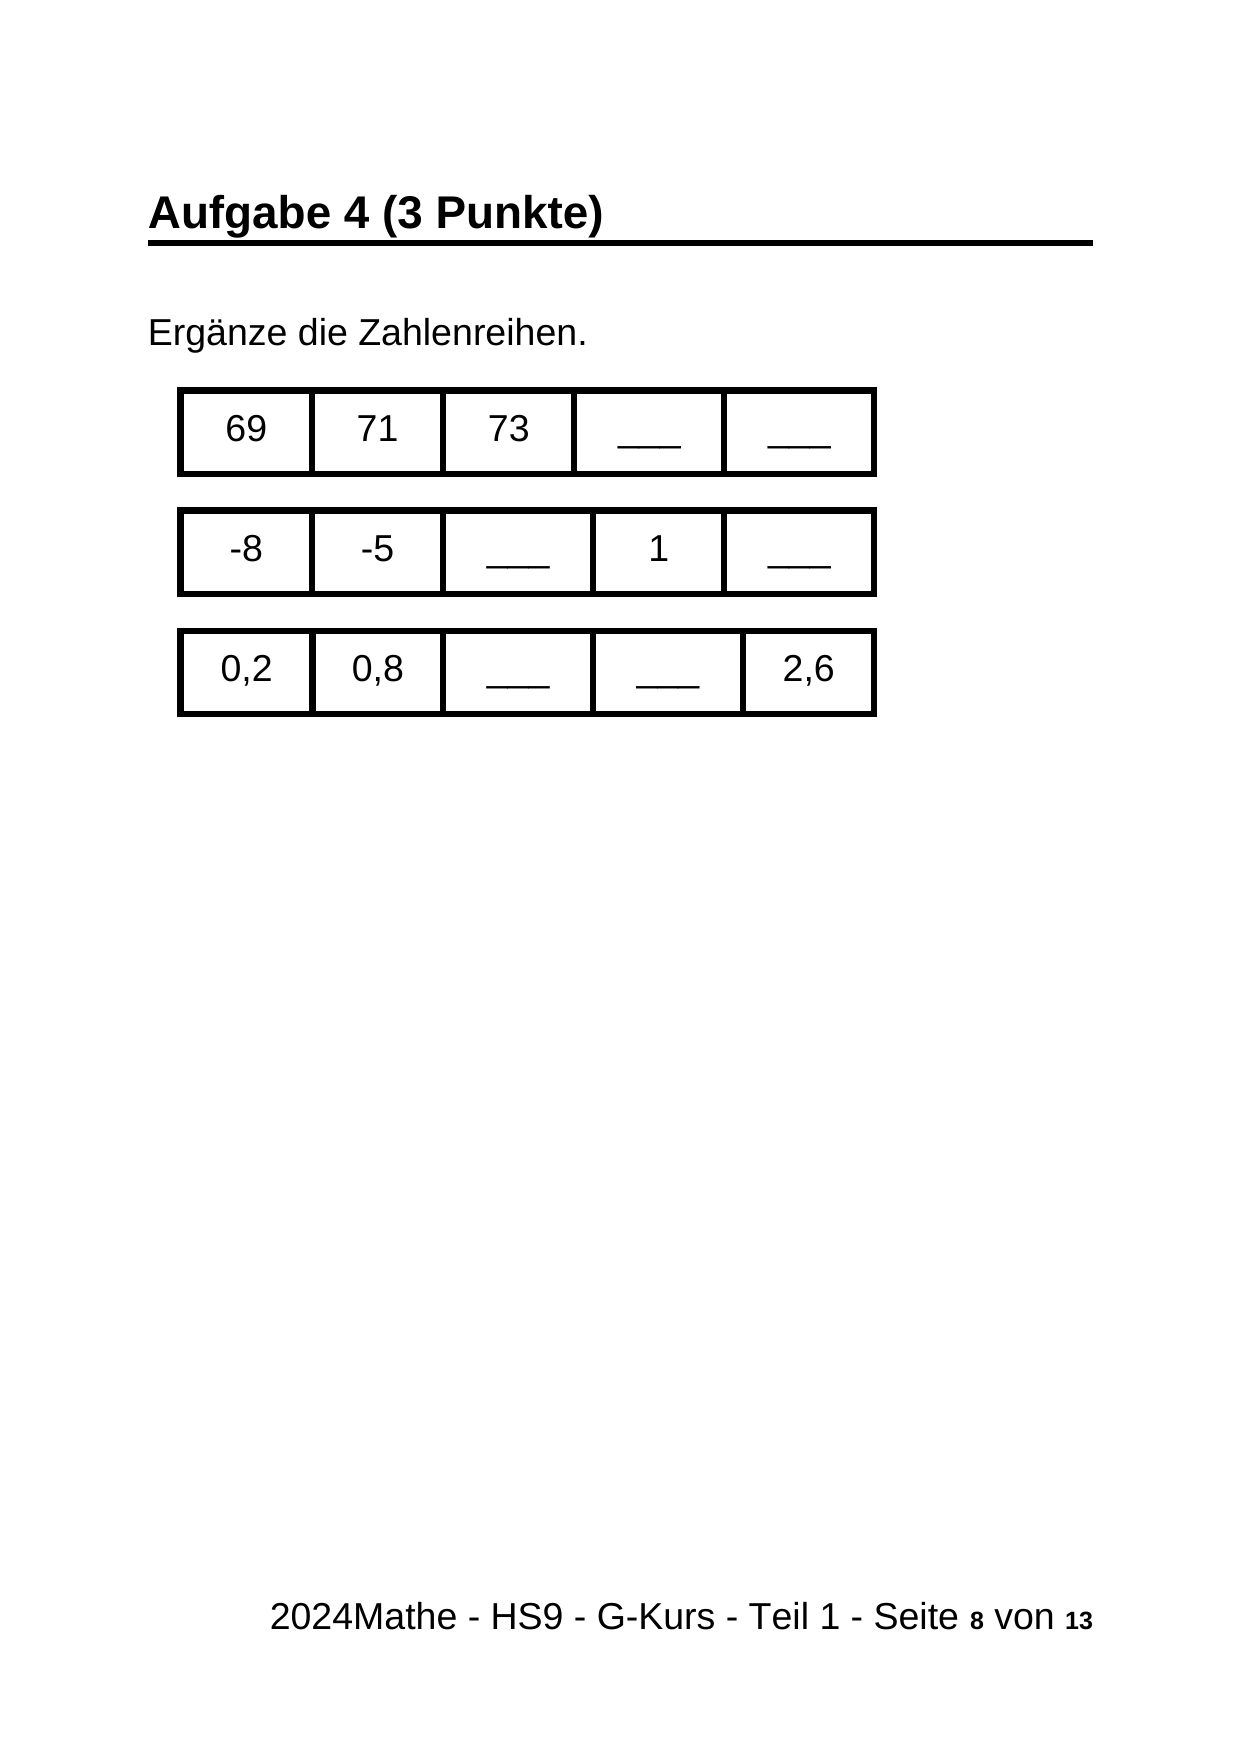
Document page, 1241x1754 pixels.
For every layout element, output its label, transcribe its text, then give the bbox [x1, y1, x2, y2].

table_header 0,8 [316, 634, 440, 711]
table_header 2,6 [746, 634, 871, 711]
text Ergänze die Zahlenreihen. [148, 310, 1093, 353]
table_header 71 [315, 394, 440, 471]
table_header ___ [577, 394, 721, 471]
table_header ___ [446, 514, 590, 591]
subtitle Aufgabe 4 (3 Punkte) [148, 185, 1093, 240]
table_header 1 [596, 514, 721, 591]
table_header ___ [446, 634, 590, 711]
table_header ___ [596, 634, 740, 711]
table_header 0,2 [184, 634, 309, 711]
table_header -5 [315, 514, 440, 591]
table_header ___ [727, 514, 871, 591]
table_header 69 [184, 394, 309, 471]
table_header 73 [446, 394, 571, 471]
table_header ___ [727, 394, 871, 471]
table_header -8 [184, 514, 309, 591]
